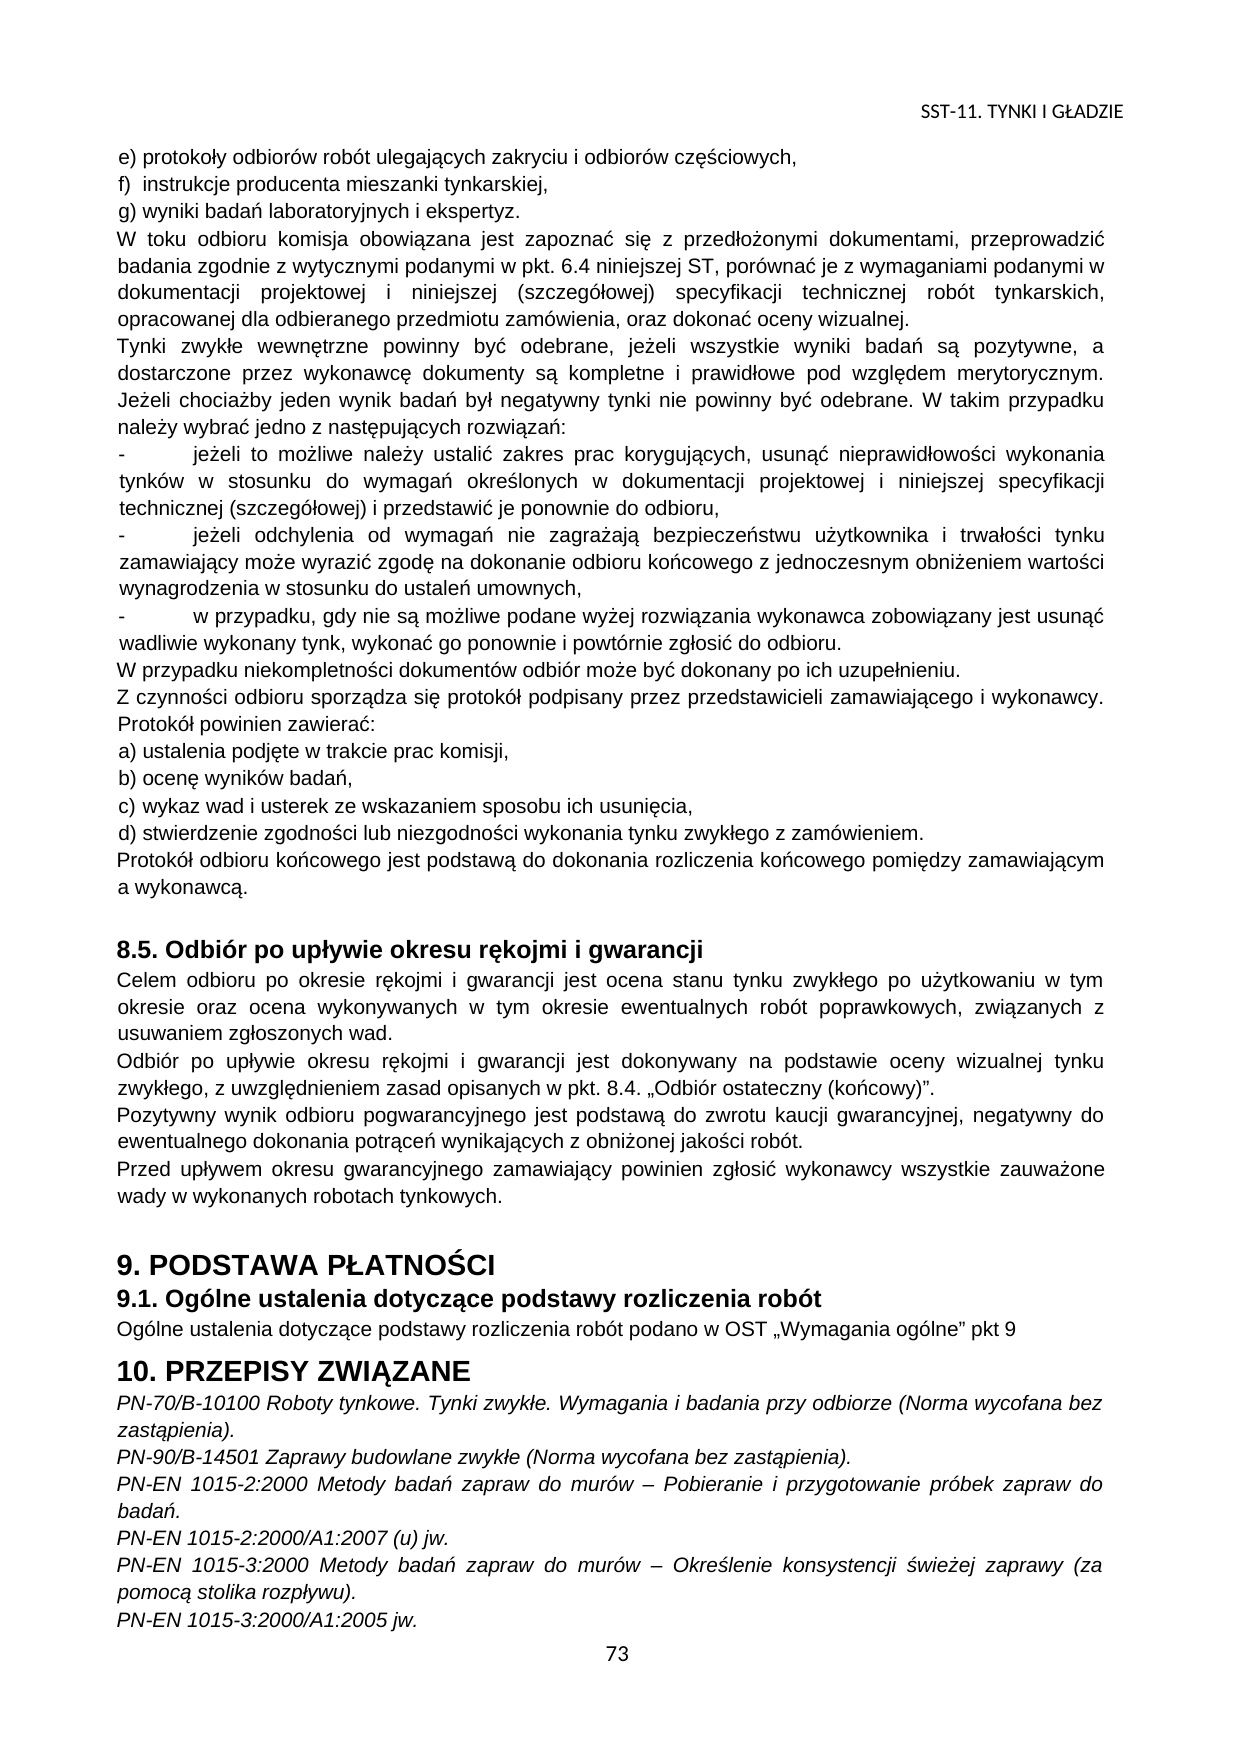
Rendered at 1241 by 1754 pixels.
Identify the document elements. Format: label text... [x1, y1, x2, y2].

subtitle 10. PRZEPISY ZWIĄZANE [116, 1354, 1106, 1388]
text Przed upływem okresu gwarancyjnego zamawiający powinien zgłosić wykonawcy wszystkie zauważone wady w wykonanych robotach tynkowych. [116, 1157, 1106, 1207]
list wyniki badań laboratoryjnych i ekspertyz. [118, 199, 1106, 223]
text W toku odbioru komisja obowiązana jest zapoznać się z przedłożonymi dokumentami, przeprowadzić badania zgodnie z wytycznymi podanymi w pkt. 6.4 niniejszej ST, porównać je z wymaganiami podanymi w dokumentacji projektowej i niniejszej (szczegółowej) specyfikacji technicznej robót tynkarskich, opracowanej dla odbieranego przedmiotu zamówienia, oraz dokonać oceny wizualnej. [116, 227, 1106, 331]
text PN-EN 1015-3:2000/A1:2005 jw. [116, 1607, 1106, 1631]
text Pozytywny wynik odbioru pogwarancyjnego jest podstawą do zwrotu kaucji gwarancyjnej, negatywny do ewentualnego dokonania potrąceń wynikających z obniżonej jakości robót. [116, 1103, 1106, 1153]
text 9.1. Ogólne ustalenia dotyczące podstawy rozliczenia robót [116, 1284, 1106, 1313]
subtitle 9. PODSTAWA PŁATNOŚCI [116, 1248, 1106, 1281]
list instrukcje producenta mieszanki tynkarskiej, [118, 172, 1106, 196]
list ustalenia podjęte w trakcie prac komisji, [118, 739, 1106, 763]
list w przypadku, gdy nie są możliwe podane wyżej rozwiązania wykonawca zobowiązany jest usunąć wadliwie wykonany tynk, wykonać go ponownie i powtórnie zgłosić do odbioru. [118, 603, 1106, 654]
text PN-90/B-14501 Zaprawy budowlane zwykłe (Norma wycofana bez zastąpienia). [116, 1445, 1106, 1469]
text 8.5. Odbiór po upływie okresu rękojmi i gwarancji [116, 935, 1106, 963]
list wykaz wad i usterek ze wskazaniem sposobu ich usunięcia, [118, 793, 1106, 817]
text W przypadku niekompletności dokumentów odbiór może być dokonany po ich uzupełnieniu. [116, 658, 1106, 682]
text Ogólne ustalenia dotyczące podstawy rozliczenia robót podano w OST „Wymagania ogólne” pkt 9 [116, 1317, 1106, 1341]
text PN-EN 1015-2:2000/A1:2007 (u) jw. [116, 1526, 1106, 1550]
text Celem odbioru po okresie rękojmi i gwarancji jest ocena stanu tynku zwykłego po użytkowaniu w tym okresie oraz ocena wykonywanych w tym okresie ewentualnych robót poprawkowych, związanych z usuwaniem zgłoszonych wad. [116, 968, 1106, 1045]
text Odbiór po upływie okresu rękojmi i gwarancji jest dokonywany na podstawie oceny wizualnej tynku zwykłego, z uwzględnieniem zasad opisanych w pkt. 8.4. „Odbiór ostateczny (końcowy)”. [116, 1048, 1106, 1099]
list jeżeli odchylenia od wymagań nie zagrażają bezpieczeństwu użytkownika i trwałości tynku zamawiający może wyrazić zgodę na dokonanie odbioru końcowego z jednoczesnym obniżeniem wartości wynagrodzenia w stosunku do ustaleń umownych, [118, 523, 1106, 600]
text PN-70/B-10100 Roboty tynkowe. Tynki zwykłe. Wymagania i badania przy odbiorze (Norma wycofana bez zastąpienia). [116, 1391, 1106, 1441]
list protokoły odbiorów robót ulegających zakryciu i odbiorów częściowych, [118, 145, 1106, 169]
text Tynki zwykłe wewnętrzne powinny być odebrane, jeżeli wszystkie wyniki badań są pozytywne, a dostarczone przez wykonawcę dokumenty są kompletne i prawidłowe pod względem merytorycznym. Jeżeli chociażby jeden wynik badań był negatywny tynki nie powinny być odebrane. W takim przypadku należy wybrać jedno z następujących rozwiązań: [116, 334, 1106, 438]
list jeżeli to możliwe należy ustalić zakres prac korygujących, usunąć nieprawidłowości wykonania tynków w stosunku do wymagań określonych w dokumentacji projektowej i niniejszej specyfikacji technicznej (szczegółowej) i przedstawić je ponownie do odbioru, [118, 442, 1106, 519]
text Z czynności odbioru sporządza się protokół podpisany przez przedstawicieli zamawiającego i wykonawcy. Protokół powinien zawierać: [116, 685, 1106, 736]
list stwierdzenie zgodności lub niezgodności wykonania tynku zwykłego z zamówieniem. [118, 821, 1106, 845]
text PN-EN 1015-3:2000 Metody badań zapraw do murów – Określenie konsystencji świeżej zaprawy (za pomocą stolika rozpływu). [116, 1553, 1106, 1604]
list ocenę wyników badań, [118, 766, 1106, 790]
text Protokół odbioru końcowego jest podstawą do dokonania rozliczenia końcowego pomiędzy zamawiającym a wykonawcą. [116, 848, 1106, 899]
text PN-EN 1015-2:2000 Metody badań zapraw do murów – Pobieranie i przygotowanie próbek zapraw do badań. [116, 1472, 1106, 1523]
